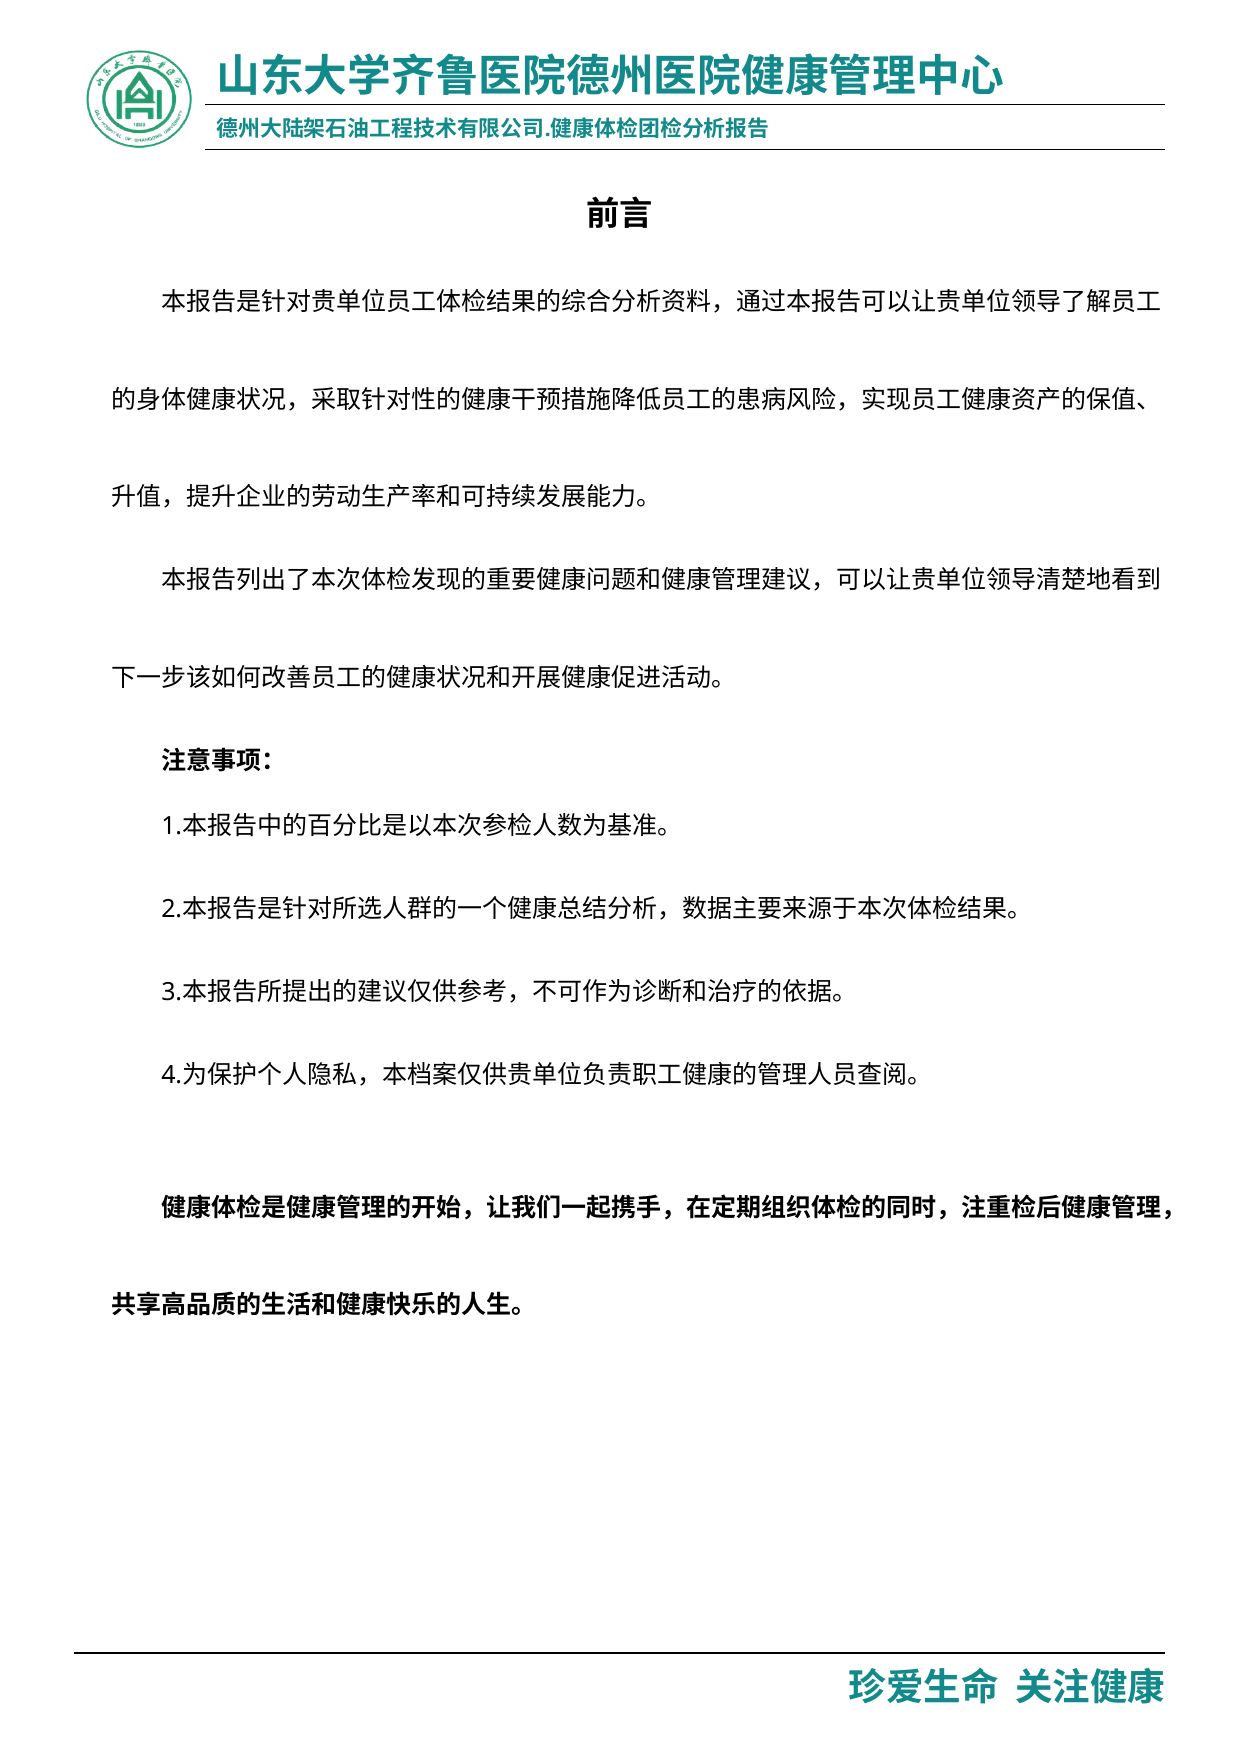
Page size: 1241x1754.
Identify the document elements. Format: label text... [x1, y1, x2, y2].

picture [85, 48, 194, 149]
text 3.本报告所提出的建议仅供参考，不可作为诊断和治疗的依据。 [111, 957, 1165, 1022]
text 4.为保护个人隐私，本档案仅供贵单位负责职工健康的管理人员查阅。 [111, 1040, 1165, 1105]
text 本报告是针对贵单位员工体检结果的综合分析资料，通过本报告可以让贵单位领导了解员工的身体健康状况，采取针对性的健康干预措施降低员工的患病风险，实现员工健康资产的保值、升值，提升企业的劳动生产率和可持续发展能力。 [111, 267, 1165, 527]
text 2.本报告是针对所选人群的一个健康总结分析，数据主要来源于本次体检结果。 [111, 874, 1165, 939]
text 本报告列出了本次体检发现的重要健康问题和健康管理建议，可以让贵单位领导清楚地看到下一步该如何改善员工的健康状况和开展健康促进活动。 [111, 545, 1165, 708]
text 1.本报告中的百分比是以本次参检人数为基准。 [111, 791, 1165, 856]
text 注意事项： [111, 726, 1165, 791]
text 健康体检是健康管理的开始，让我们一起携手，在定期组织体检的同时，注重检后健康管理，共享高品质的生活和健康快乐的人生。 [111, 1173, 1165, 1336]
text 前言 [74, 178, 1165, 243]
